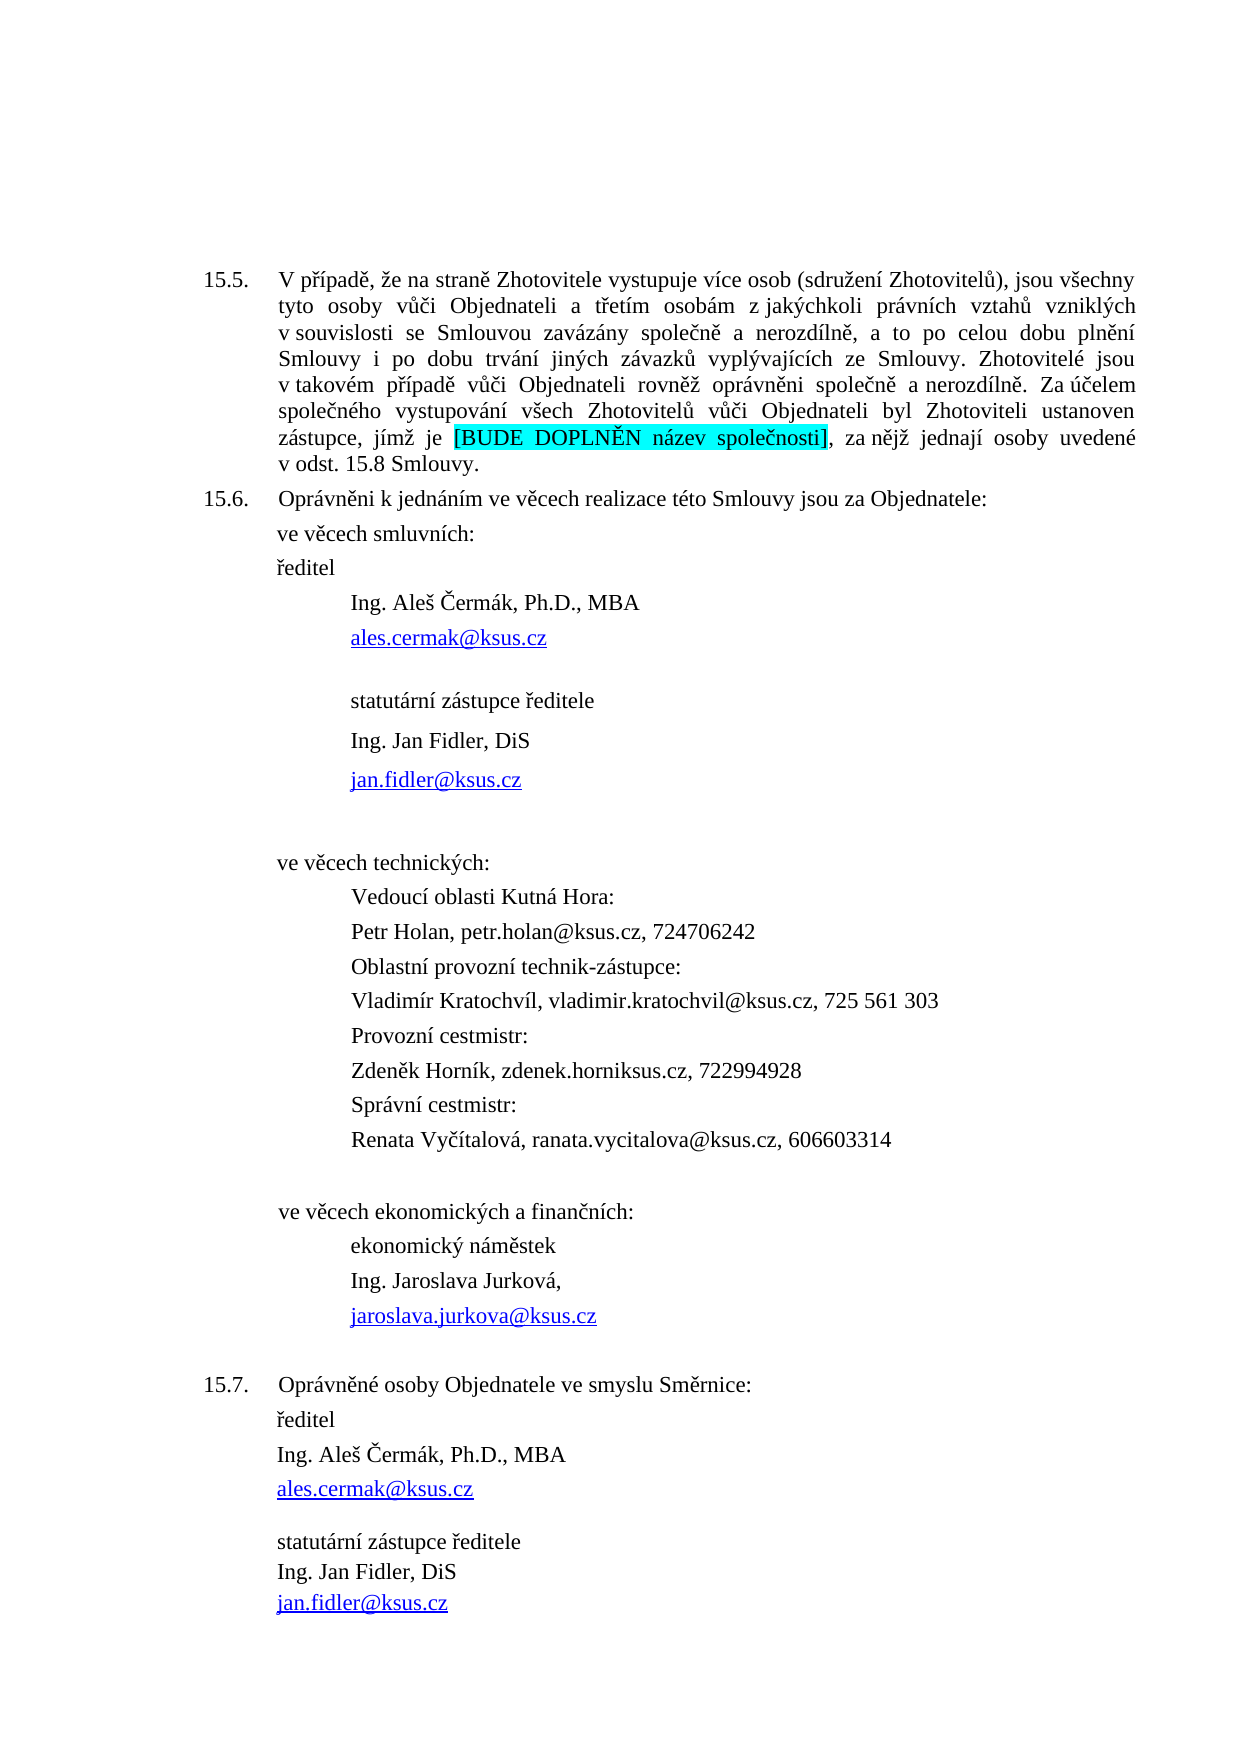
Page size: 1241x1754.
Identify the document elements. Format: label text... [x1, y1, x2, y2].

text Oprávněné osoby Objednatele ve smyslu Směrnice: [203, 1371, 1136, 1398]
list ve věcech ekonomických a finančních: [278, 1198, 1136, 1224]
list jan.fidler@ksus.cz [247, 1588, 1136, 1615]
list Renata Vyčítalová, ranata.vycitalova@ksus.cz, 606603314 [351, 1126, 1136, 1152]
list ve věcech technických: [203, 849, 1136, 875]
list Ing. Jan Fidler, DiS [277, 1558, 1136, 1585]
list ve věcech smluvních: [203, 520, 1136, 546]
list jan.fidler@ksus.cz [247, 766, 1136, 792]
list Provozní cestmistr: [351, 1022, 1136, 1048]
list Zdeněk Horník, zdenek.horniksus.cz, 722994928 [351, 1057, 1136, 1083]
list statutární zástupce ředitele [247, 687, 1136, 713]
list ředitel [203, 1406, 1136, 1432]
list Vladimír Kratochvíl, vladimir.kratochvil@ksus.cz, 725 561 303 [351, 987, 1136, 1014]
list Ing. Jan Fidler, DiS [277, 727, 1136, 753]
list jaroslava.jurkova@ksus.cz [278, 1302, 1136, 1328]
list Ing. Aleš Čermák, Ph.D., MBA [203, 1441, 1136, 1467]
list statutární zástupce ředitele [247, 1528, 1136, 1554]
text Oprávněni k jednáním ve věcech realizace této Smlouvy jsou za Objednatele: [203, 485, 1136, 511]
list Ing. Aleš Čermák, Ph.D., MBA [203, 589, 1136, 615]
list Ing. Jaroslava Jurková, [278, 1267, 1136, 1294]
text V případě, že na straně Zhotovitele vystupuje více osob (sdružení Zhotovitelů), jsou všechny tyto osoby vůči Objednateli a třetím osobám z jakýchkoli právních vztahů vzniklých v souvislosti se Smlouvou zavázány společně a nerozdílně, a to po celou dobu plnění Smlouvy i po dobu trvání jiných závazků vyplývajících ze Smlouvy. Zhotovitelé jsou v takovém případě vůči Objednateli rovněž oprávněni společně a nerozdílně. Za účelem společného vystupování všech Zhotovitelů vůči Objednateli byl Zhotoviteli ustanoven zástupce, jímž je [BUDE DOPLNĚN název společnosti], za nějž jednají osoby uvedené v odst. 15.8 Smlouvy. [203, 266, 1136, 477]
list ales.cermak@ksus.cz [203, 1475, 1136, 1502]
list Vedoucí oblasti Kutná Hora: [351, 883, 1136, 910]
list Petr Holan, petr.holan@ksus.cz, 724706242 [351, 918, 1136, 944]
list ředitel [203, 554, 1136, 581]
list ekonomický náměstek [278, 1233, 1136, 1259]
list ales.cermak@ksus.cz [203, 624, 1136, 650]
list Oblastní provozní technik-zástupce: [351, 953, 1136, 979]
list Správní cestmistr: [351, 1091, 1136, 1118]
